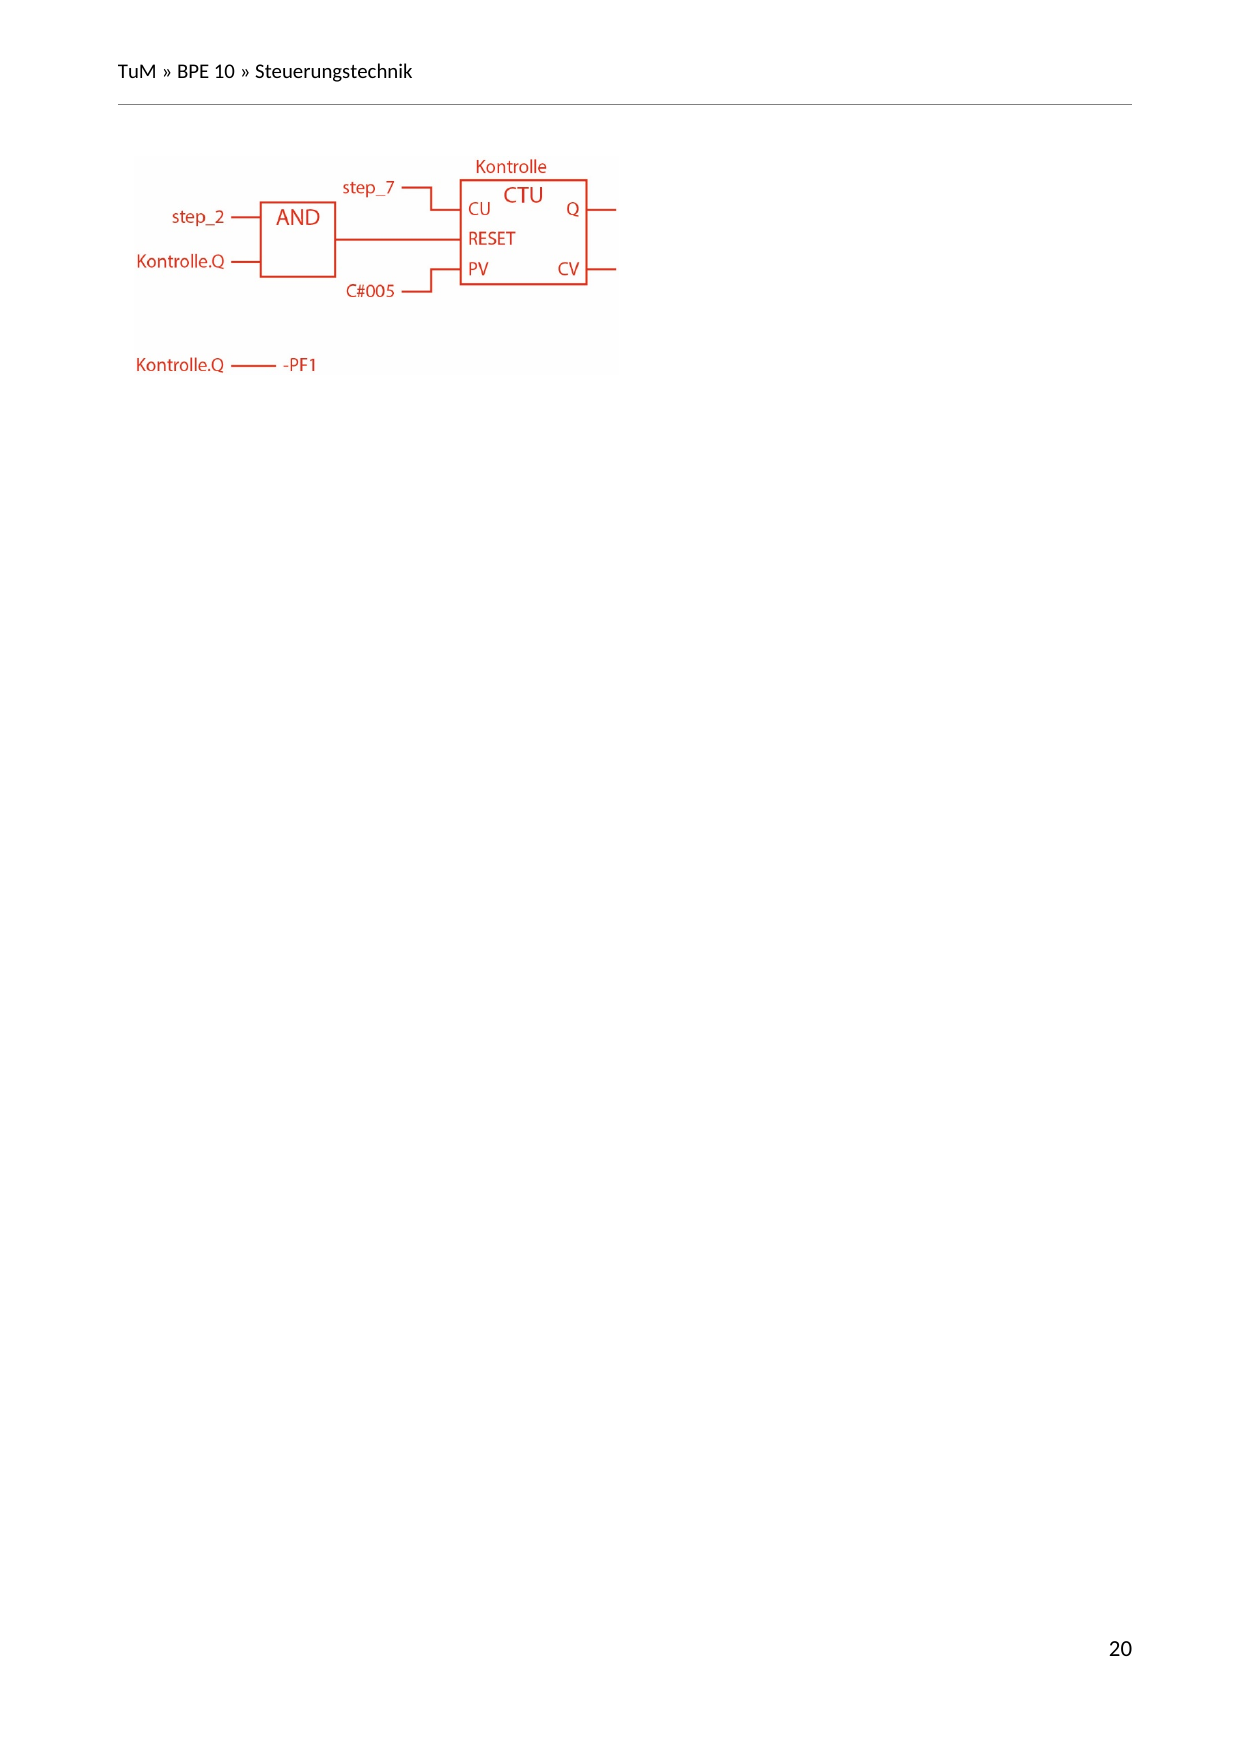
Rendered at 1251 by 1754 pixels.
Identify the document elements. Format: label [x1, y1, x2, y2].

table_cell [123, 148, 1127, 391]
picture [134, 156, 619, 375]
